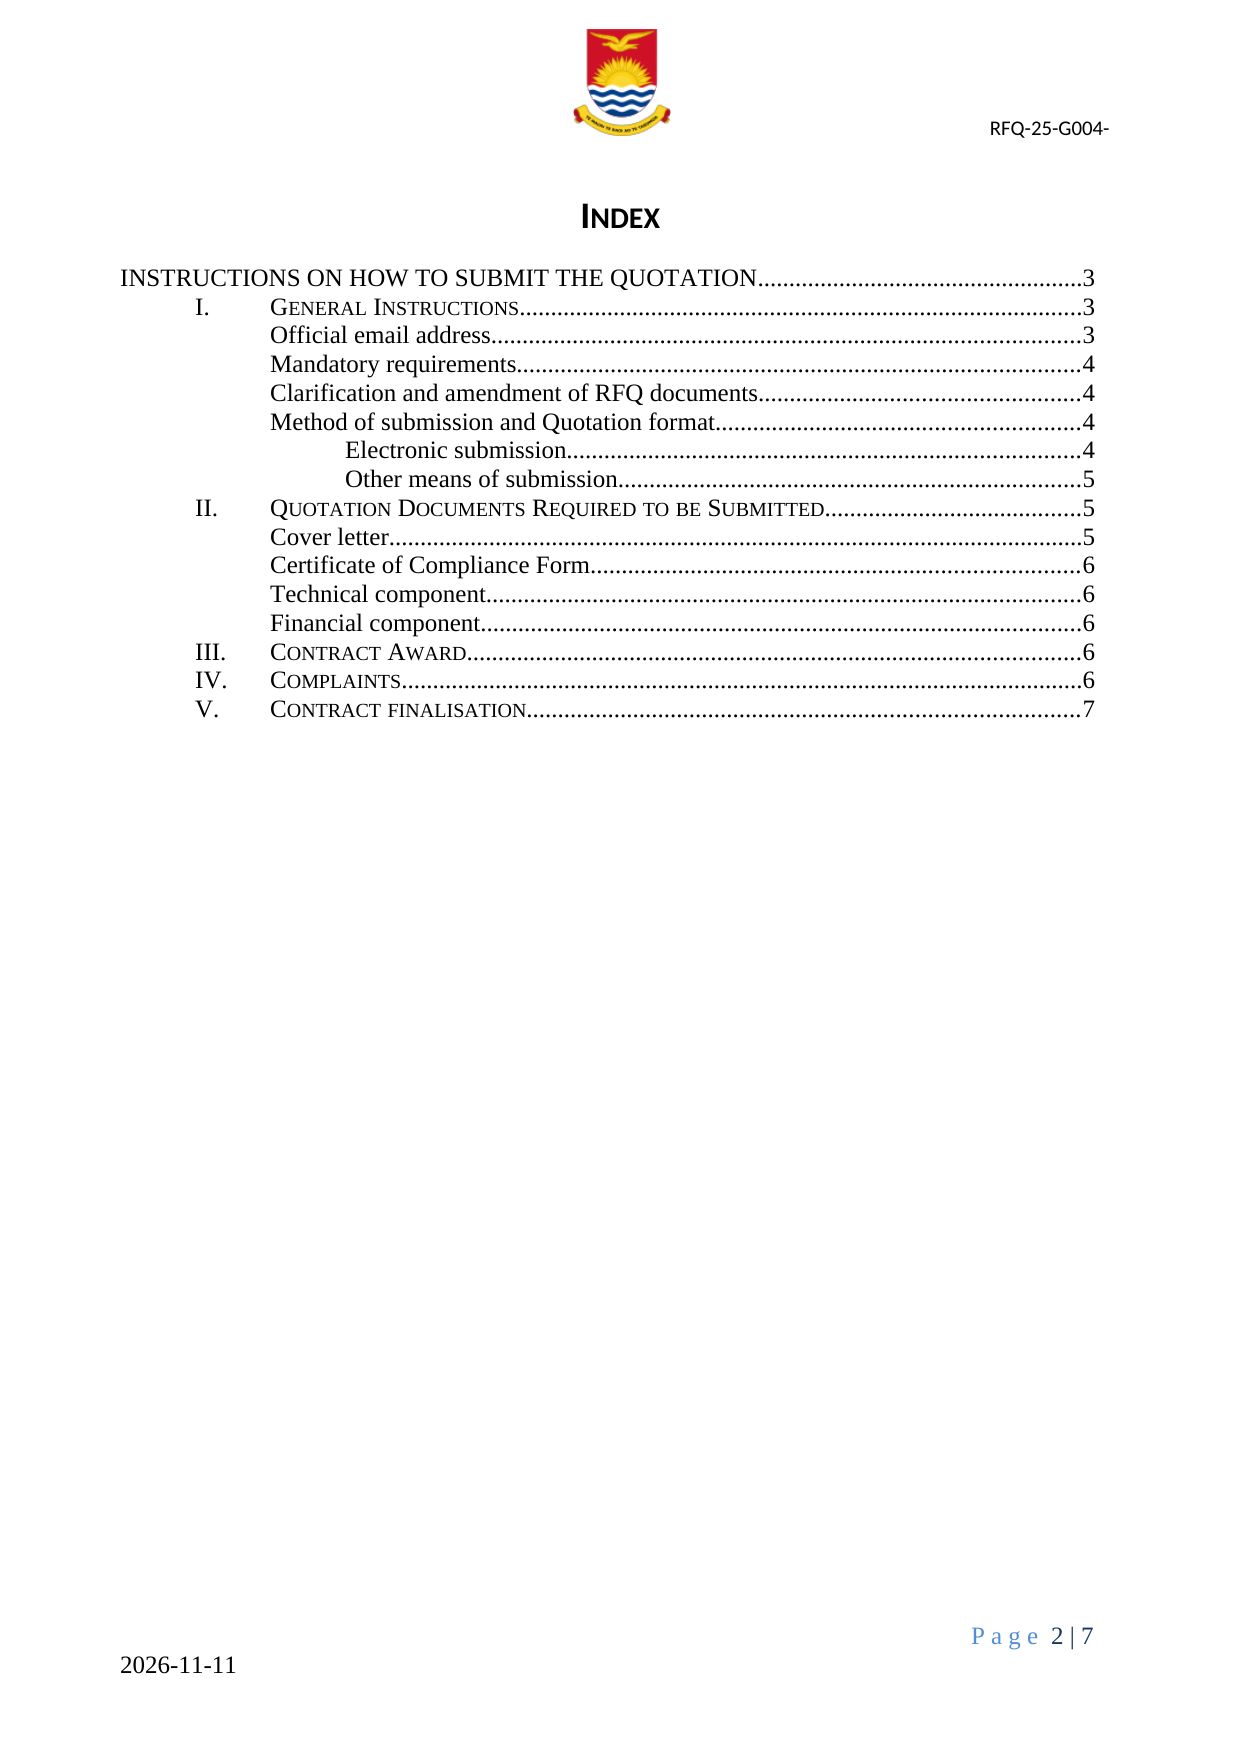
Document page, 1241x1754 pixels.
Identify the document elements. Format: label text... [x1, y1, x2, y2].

text Electronic submission 4 [345, 435, 1120, 464]
text Mandatory requirements 4 [270, 349, 1120, 378]
text Index [120, 192, 1120, 238]
text III. Contract Award 6 [195, 637, 1120, 665]
picture [573, 29, 671, 136]
text Financial component 6 [270, 608, 1120, 637]
text Official email address 3 [270, 320, 1120, 349]
text Clarification and amendment of RFQ documents 4 [270, 378, 1120, 407]
text II. Quotation Documents Required to be Submitted 5 [195, 493, 1120, 522]
text Instructions on how to submit the Quotation 3 [120, 263, 1120, 292]
text I. General Instructions 3 [195, 292, 1120, 320]
text Cover letter 5 [270, 522, 1120, 550]
text Method of submission and Quotation format 4 [270, 407, 1120, 435]
text IV. Complaints 6 [195, 665, 1120, 694]
text Certificate of Compliance Form 6 [270, 550, 1120, 579]
text Other means of submission 5 [345, 464, 1120, 493]
text V. Contract finalisation 7 [195, 694, 1120, 723]
text Technical component 6 [270, 579, 1120, 608]
